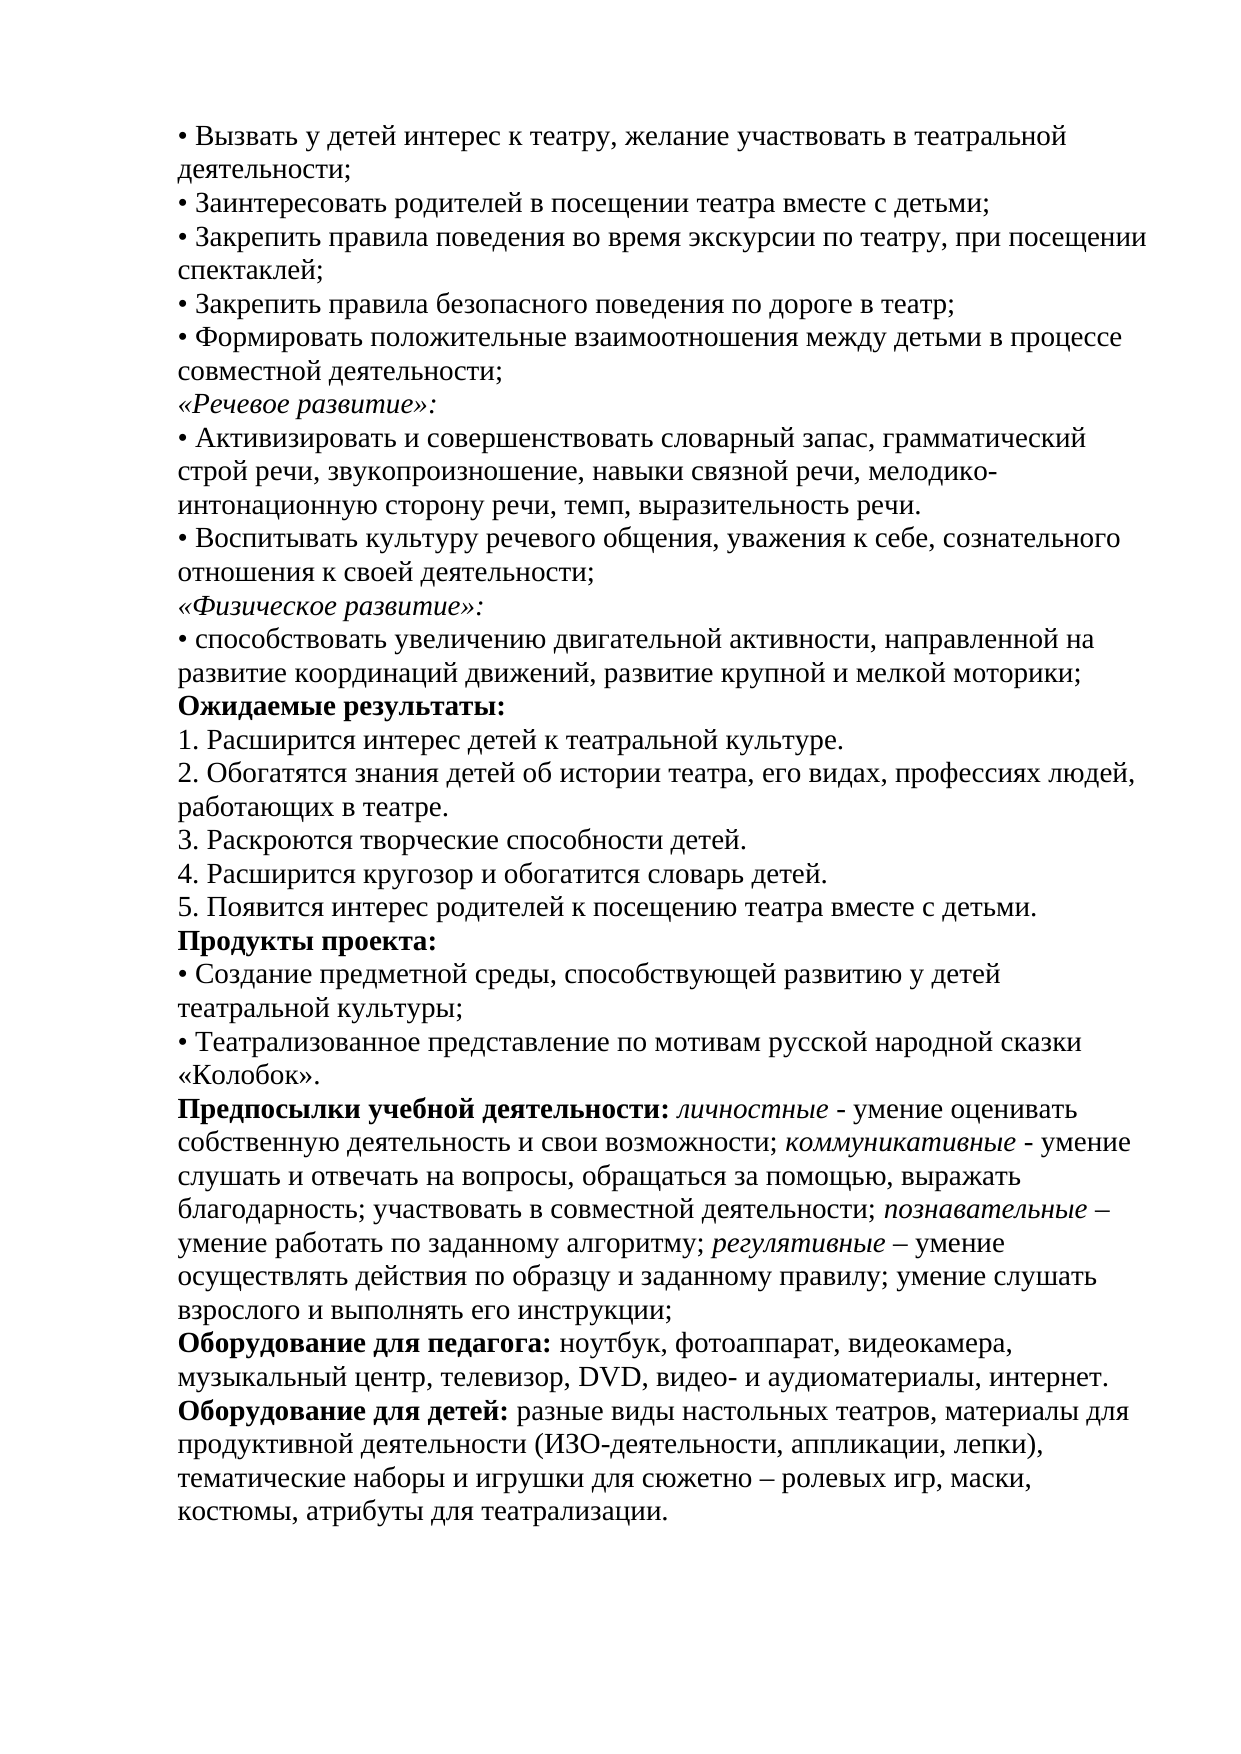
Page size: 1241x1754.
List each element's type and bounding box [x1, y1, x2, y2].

text [177, 118, 1152, 1527]
